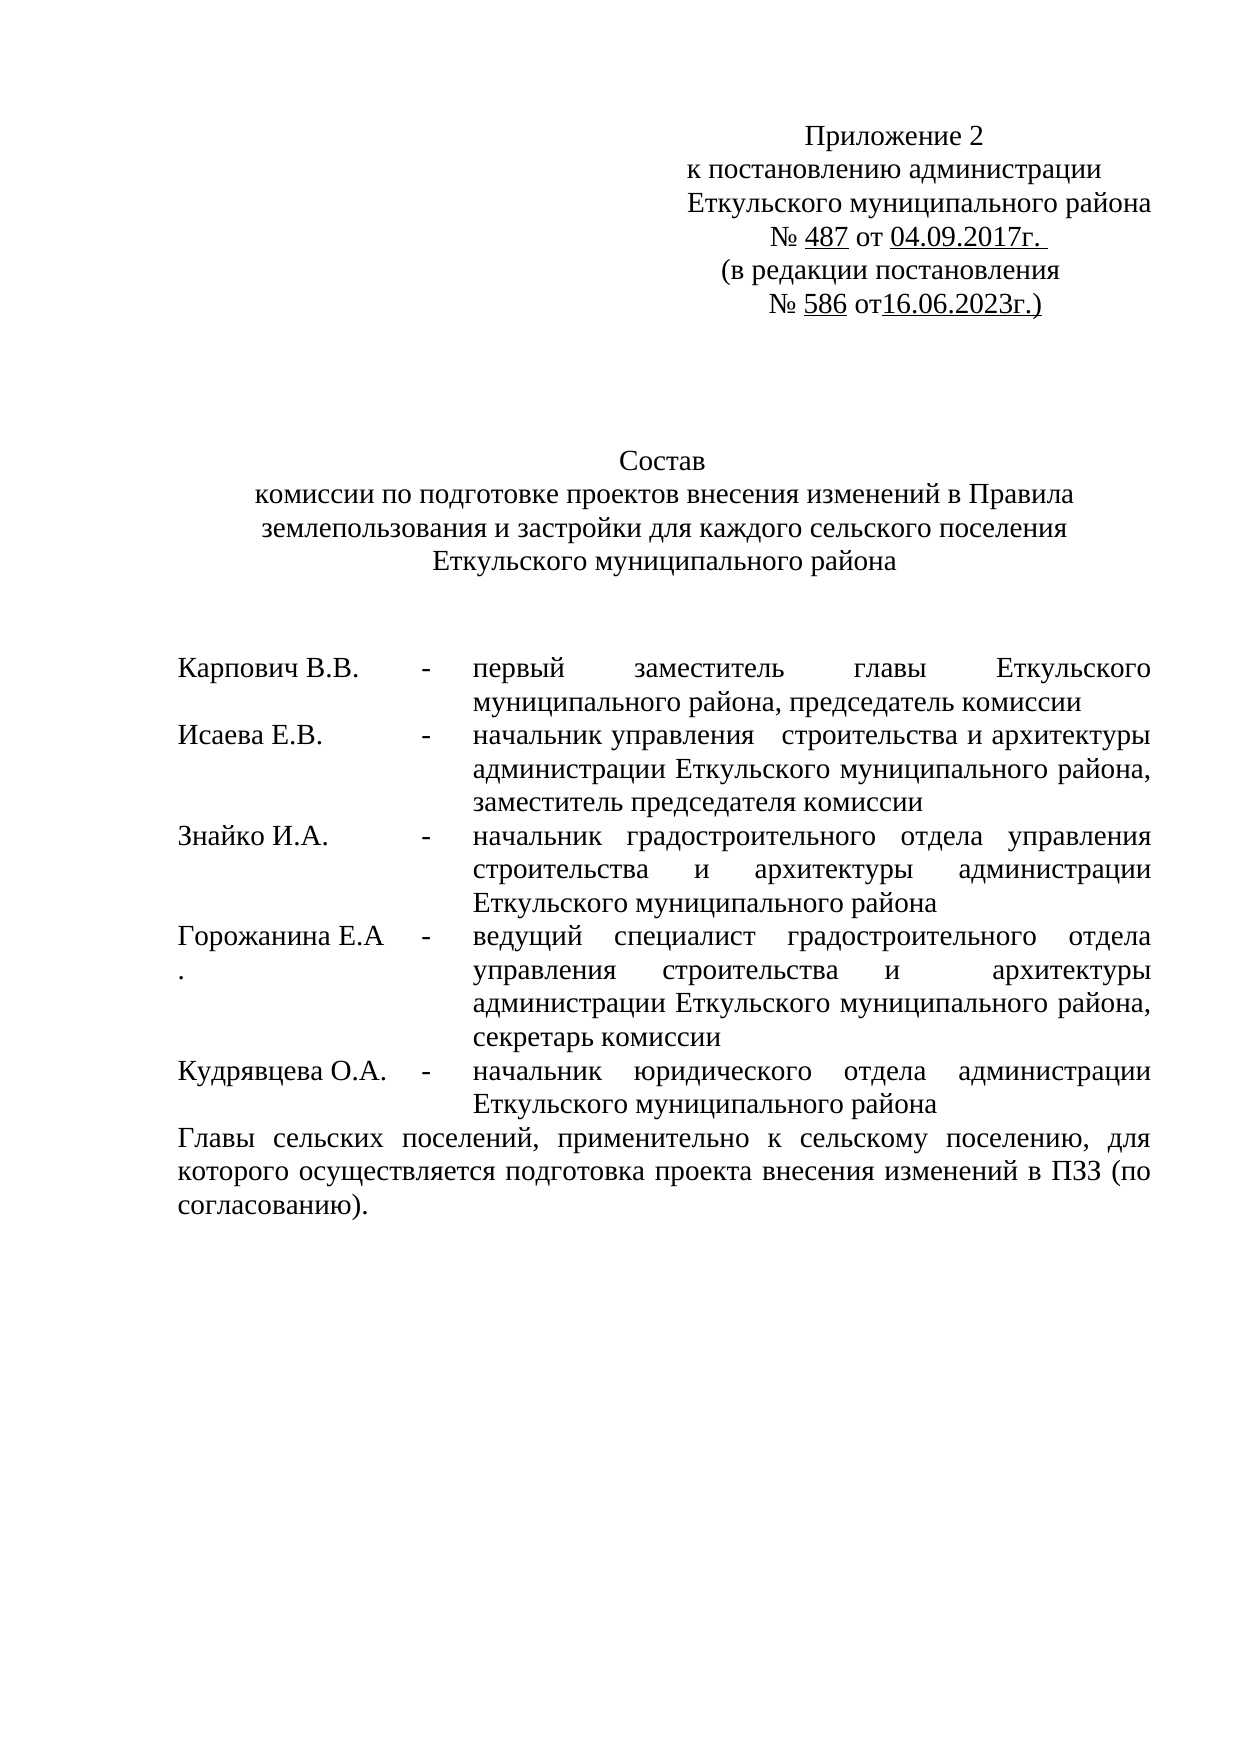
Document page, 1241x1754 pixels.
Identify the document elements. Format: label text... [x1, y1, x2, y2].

table_cell - [403, 818, 461, 918]
text № 487 от 04.09.2017г. [177, 219, 1152, 252]
table_header первый заместитель главы Еткульского муниципального района, председатель комиссии начальник управления строительства и архитектуры администрации Еткульского муниципального района, заместитель председателя комиссии [461, 650, 1163, 818]
text Приложение 2 [177, 118, 1152, 152]
table_cell - [403, 919, 461, 1053]
table_cell Горожанина Е.А. [166, 919, 403, 1053]
text № 586 от16.06.2023г.) [177, 286, 1152, 319]
table_cell - [403, 1053, 461, 1120]
table_cell начальник юридического отдела администрации Еткульского муниципального района [461, 1053, 1163, 1120]
table_header - - [403, 650, 461, 818]
table_cell ведущий специалист градостроительного отдела управления строительства и архитектуры администрации Еткульского муниципального района, секретарь комиссии [461, 919, 1163, 1053]
table_cell Знайко И.А. [166, 818, 403, 918]
table_cell начальник градостроительного отдела управления строительства и архитектуры администрации Еткульского муниципального района [461, 818, 1163, 918]
table_header Карпович В.В. Исаева Е.В. [166, 650, 403, 818]
text (в редакции постановления [177, 252, 1152, 286]
text комиссии по подготовке проектов внесения изменений в Правила землепользования и застройки для каждого сельского поселения Еткульского муниципального района [177, 476, 1152, 577]
text Состав [472, 443, 1152, 476]
table_cell Кудрявцева О.А. [166, 1053, 403, 1120]
text к постановлению администрации [177, 152, 1152, 185]
text Еткульского муниципального района [177, 185, 1152, 219]
text Главы сельских поселений, применительно к сельскому поселению, для которого осуществляется подготовка проекта внесения изменений в ПЗЗ (по согласованию). [177, 1120, 1152, 1220]
